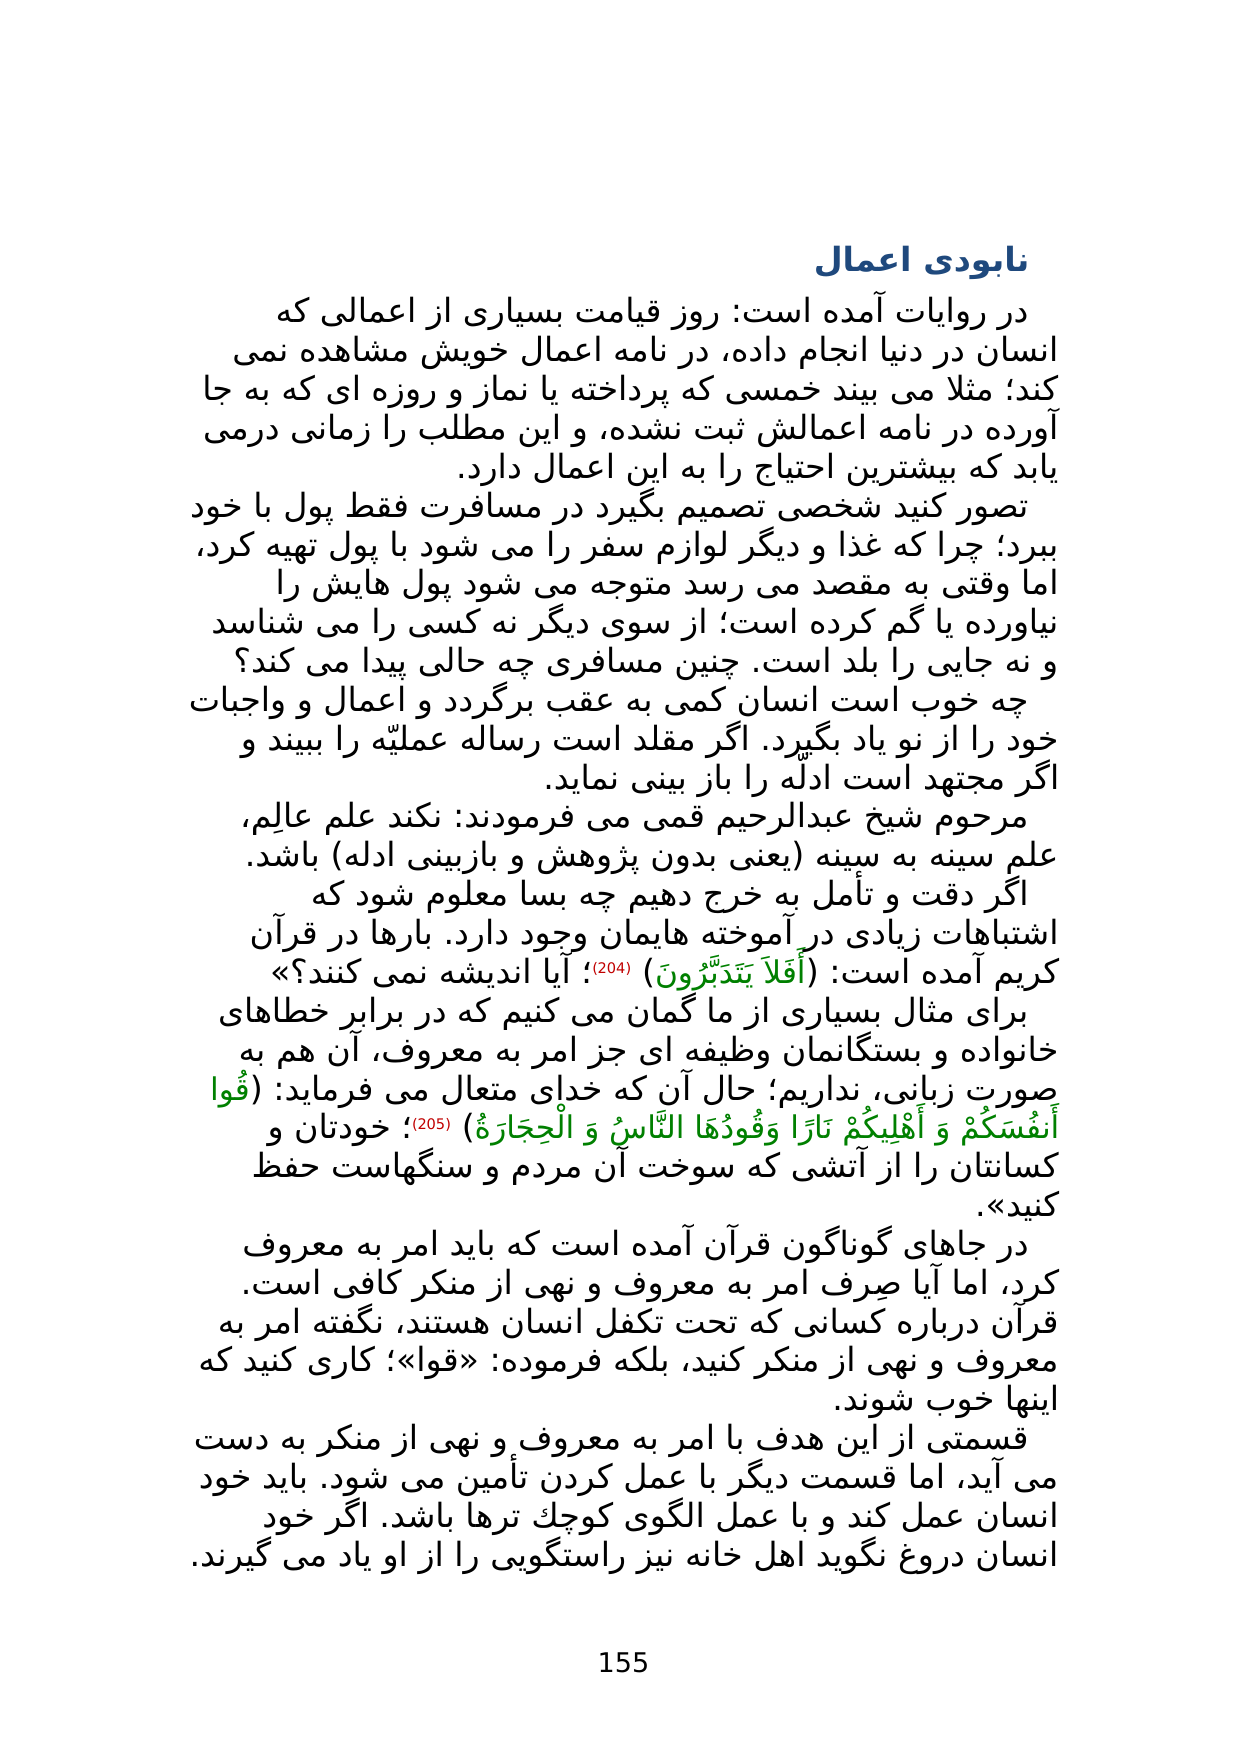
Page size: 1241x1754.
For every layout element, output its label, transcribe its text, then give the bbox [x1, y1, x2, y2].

text قسمتى از اين هدف با امر به معروف و نهى از منكر به دست مى آيد، اما قسمت ديگر با عمل كردن تأمين مى شود. بايد خود انسان عمل كند و با عمل الگوى كوچك ترها باشد. اگر خود انسان دروغ نگويد اهل خانه نيز راستگويى را از او ياد مى گيرند. [187, 1419, 1059, 1574]
text تصور كنيد شخصى تصميم بگيرد در مسافرت فقط پول با خود ببرد؛ چرا كه غذا و ديگر لوازم سفر را مى شود با پول تهيه كرد، اما وقتى به مقصد مى رسد متوجه مى شود پول هايش را نياورده يا گم كرده است؛ از سوى ديگر نه كسى را مى شناسد و نه جايى را بلد است. چنين مسافرى چه حالى پيدا مى كند؟ [187, 486, 1059, 680]
text براى مثال بسيارى از ما گمان مى كنيم كه در برابر خطاهاى خانواده و بستگانمان وظيفه اى جز امر به معروف، آن هم به صورت زبانى، نداريم؛ حال آن كه خداى متعال مى فرمايد: (قُوا أَنفُسَكُمْ وَ أَهْلِيكُمْ نَارًا وَقُودُهَا النَّاسُ وَ الْحِجَارَةُ) (205)؛ خودتان و كسانتان را از آتشى كه سوخت آن مردم و سنگهاست حفظ كنيد». [187, 991, 1059, 1224]
text مرحوم شيخ عبدالرحيم قمى مى فرمودند: نكند علم عالِم، علم سينه به سينه (يعنى بدون پژوهش و بازبينى ادله) باشد. [187, 797, 1059, 875]
text در جاهاى گوناگون قرآن آمده است كه بايد امر به معروف كرد، اما آيا صِرف امر به معروف و نهى از منكر كافى است. قرآن درباره كسانى كه تحت تكفل انسان هستند، نگفته امر به معروف و نهى از منكر كنيد، بلكه فرموده: «قوا»؛ كارى كنيد كه اينها خوب شوند. [187, 1224, 1059, 1419]
text در روايات آمده است: روز قيامت بسيارى از اعمالى كه انسان در دنيا انجام داده، در نامه اعمال خويش مشاهده نمى كند؛ مثلا مى بيند خمسى كه پرداخته يا نماز و روزه اى كه به جا آورده در نامه اعمالش ثبت نشده، و اين مطلب را زمانى درمى يابد كه بيشترين احتياج را به اين اعمال دارد. [187, 292, 1059, 486]
text چه خوب است انسان كمى به عقب برگردد و اعمال و واجبات خود را از نو ياد بگيرد. اگر مقلد است رساله عمليّه را ببيند و اگر مجتهد است ادلّه را باز بينى نمايد. [187, 680, 1059, 797]
text اگر دقت و تأمل به خرج دهيم چه بسا معلوم شود كه اشتباهات زيادى در آموخته هايمان وجود دارد. بارها در قرآن كريم آمده است: (أَفَلاَ يَتَدَبَّرُونَ) (204)؛ آيا انديشه نمى كنند؟» [187, 875, 1059, 991]
subtitle نابودى اعمال [187, 241, 1059, 279]
